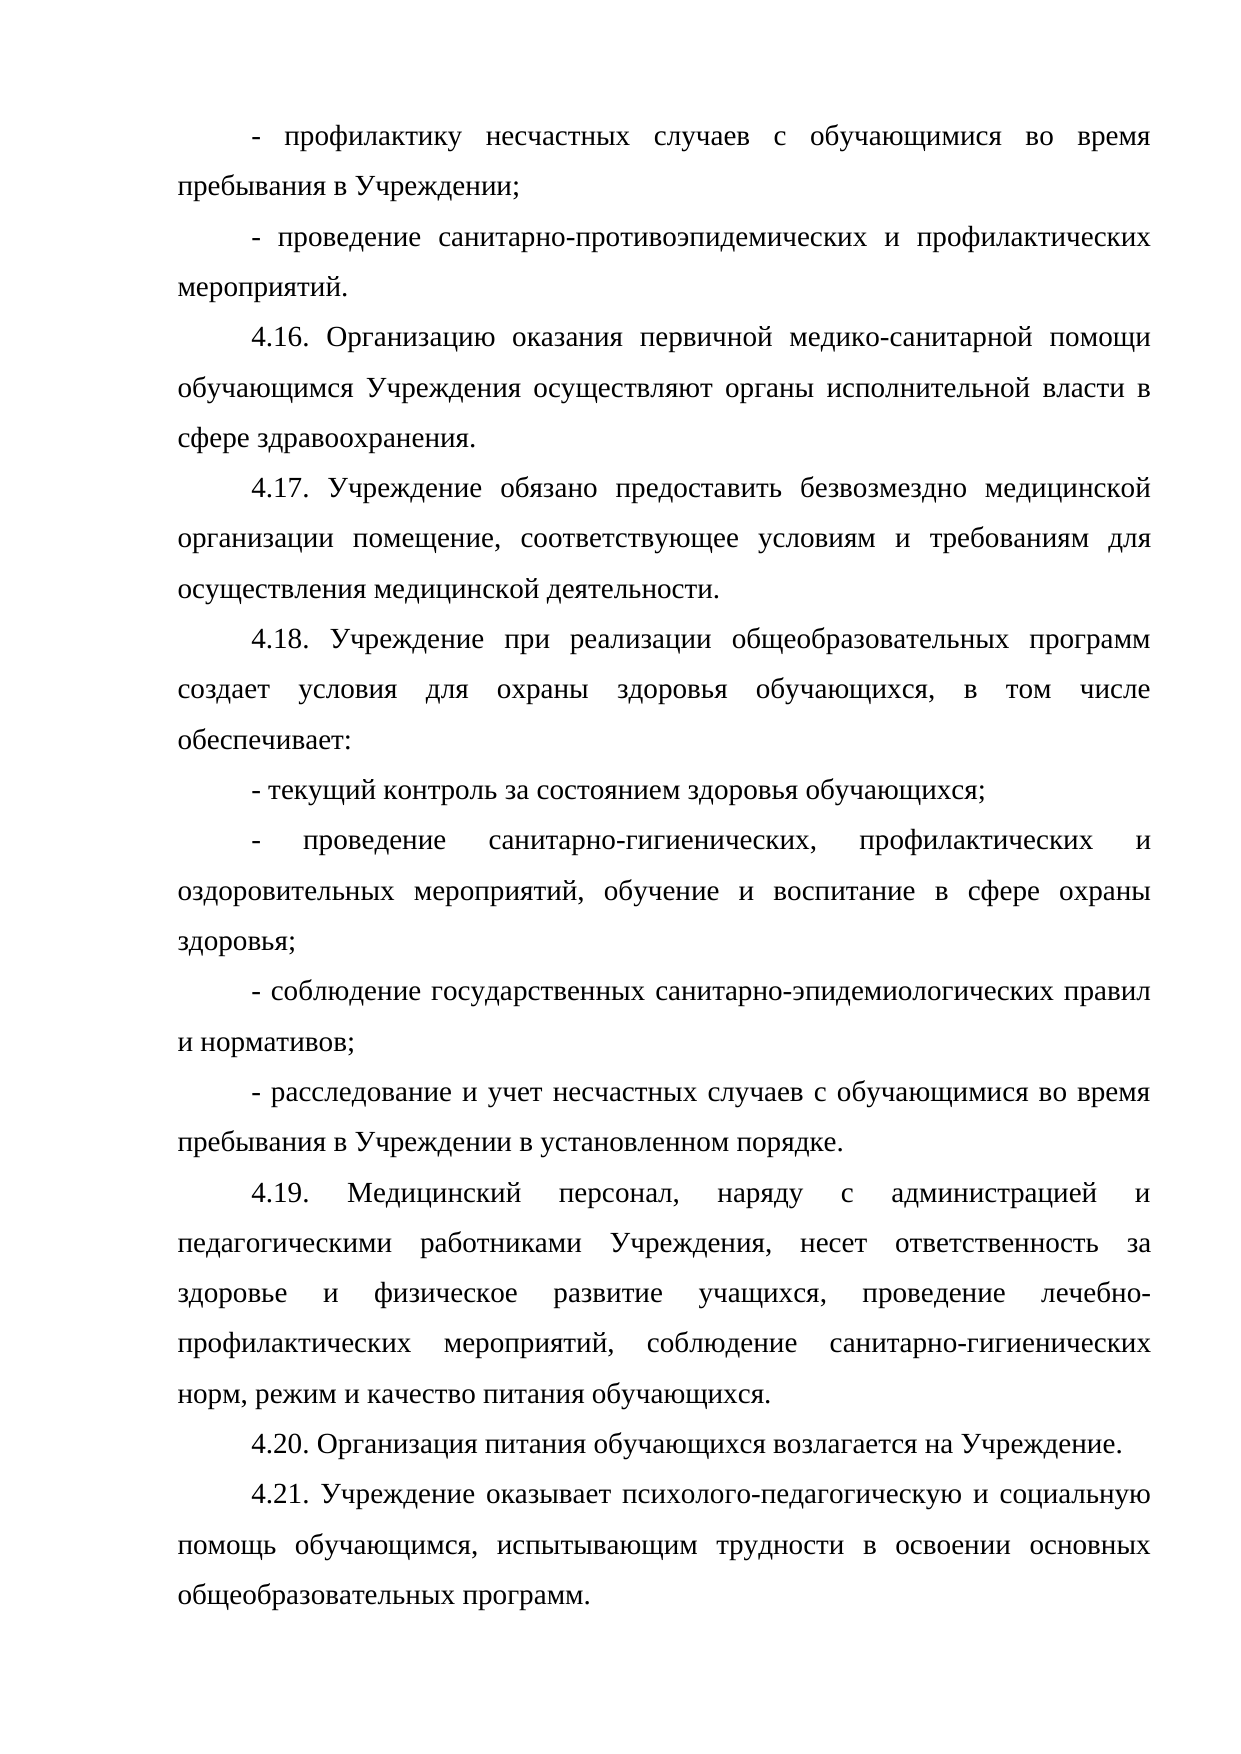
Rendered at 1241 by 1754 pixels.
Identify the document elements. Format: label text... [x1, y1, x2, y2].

text 4.20. Организация питания обучающихся возлагается на Учреждение. [177, 1426, 1152, 1460]
list - расследование и учет несчастных случаев с обучающимися во время пребывания в Учреждении в установленном порядке. [177, 1074, 1152, 1158]
list - профилактику несчастных случаев с обучающимися во время пребывания в Учреждении; [177, 118, 1152, 202]
list - проведение санитарно-противоэпидемических и профилактических мероприятий. [177, 219, 1152, 303]
list 4.19. Медицинский персонал, наряду с администрацией и педагогическими работниками Учреждения, несет ответственность за здоровье и физическое развитие учащихся, проведение лечебно-профилактических мероприятий, соблюдение санитарно-гигиенических норм, режим и качество питания обучающихся. [177, 1175, 1152, 1409]
list 4.18. Учреждение при реализации общеобразовательных программ создает условия для охраны здоровья обучающихся, в том числе обеспечивает: [177, 621, 1152, 755]
text - соблюдение государственных санитарно-эпидемиологических правил и нормативов; [177, 973, 1152, 1057]
list - проведение санитарно-гигиенических, профилактических и оздоровительных мероприятий, обучение и воспитание в сфере охраны здоровья; [177, 822, 1152, 957]
text 4.16. Организацию оказания первичной медико-санитарной помощи обучающимся Учреждения осуществляют органы исполнительной власти в сфере здравоохранения. [177, 319, 1152, 453]
text 4.17. Учреждение обязано предоставить безвозмездно медицинской организации помещение, соответствующее условиям и требованиям для осуществления медицинской деятельности. [177, 470, 1152, 604]
list 4.21. Учреждение оказывает психолого-педагогическую и социальную помощь обучающимся, испытывающим трудности в освоении основных общеобразовательных программ. [177, 1477, 1152, 1611]
list - текущий контроль за состоянием здоровья обучающихся; [177, 772, 1152, 806]
